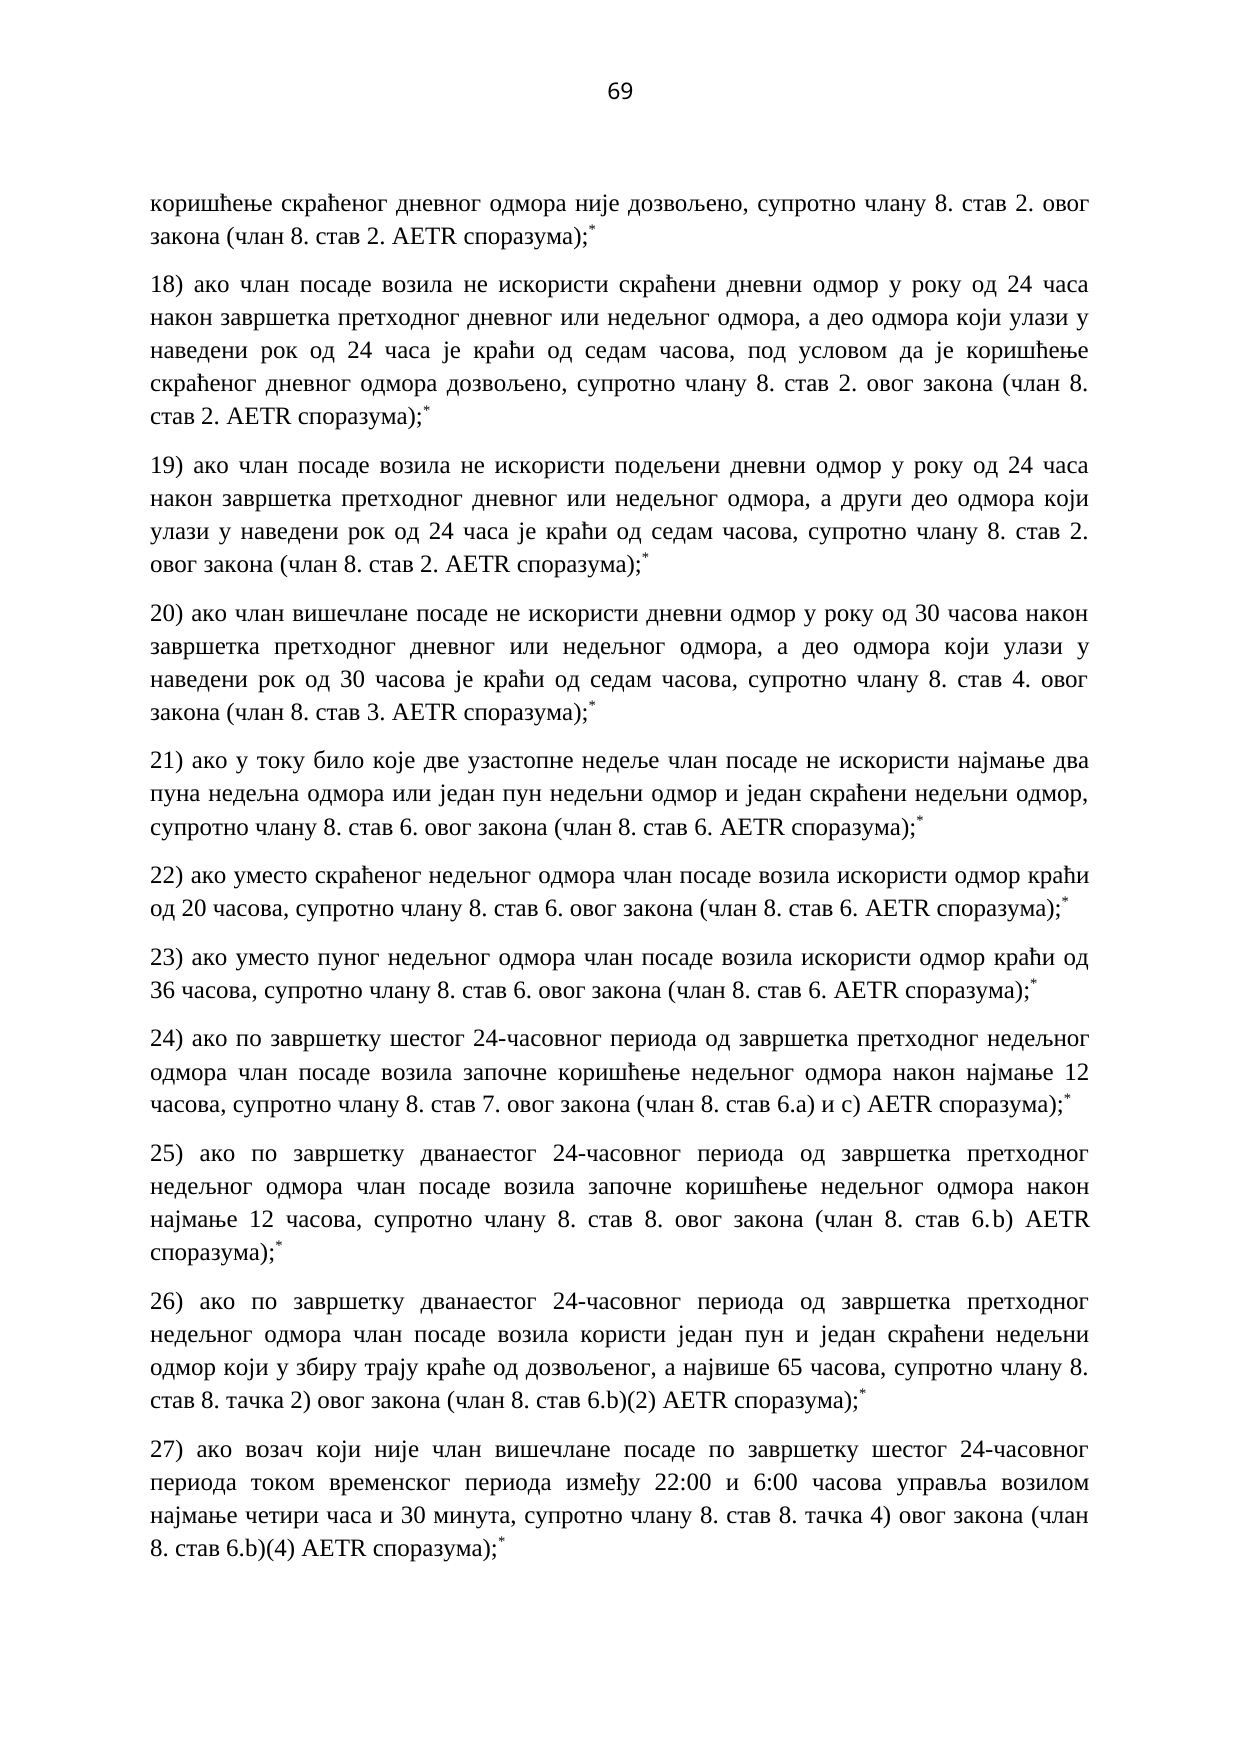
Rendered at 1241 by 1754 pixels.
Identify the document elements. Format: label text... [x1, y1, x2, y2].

text 21) ако у току било које две узастопне недеље члан посаде не искористи најмање два пуна недељна одмора или један пун недељни одмор и један скраћени недељни одмор, супротно члану 8. став 6. овог закона (члан 8. став 6. AETR споразума);* [150, 746, 1090, 840]
text 19) ако члан посаде возила не искористи подељени дневни одмор у року од 24 часа након завршетка претходног дневног или недељног одмора, а други део одмора који улази у наведени рок од 24 часа је краћи од седам часова, супротно члану 8. став 2. овог закона (члан 8. став 2. AETR споразума);* [150, 450, 1090, 578]
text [150, 188, 1090, 249]
text 18) ако члан посаде возила не искористи скраћени дневни одмор у року од 24 часа након завршетка претходног дневног или недељног одмора, а део одмора који улази у наведени рок од 24 часа је краћи од седам часова, под условом да је коришћење скраћеног дневног одмора дозвољено, супротно члану 8. став 2. овог закона (члан 8. став 2. AETR споразума);* [150, 269, 1090, 430]
text 27) ако возач који није члан вишечлане посаде по завршетку шестог 24-часовног периода током временског периода између 22:00 и 6:00 часова управља возилом најмање четири часа и 30 минута, супротно члану 8. став 8. тачка 4) овог закона (члан 8. став 6.b)(4) AETR споразума);* [150, 1434, 1090, 1561]
text 24) ако по завршетку шестог 24-часовног периода од завршетка претходног недељног одмора члан посаде возила започне коришћење недељног одмора након најмање 12 часова, супротно члану 8. став 7. овог закона (члан 8. став 6.а) и c) AETR споразума);* [150, 1023, 1090, 1118]
text 23) ако уместо пуног недељног одмора члан посаде возила искористи одмор краћи од 36 часова, супротно члану 8. став 6. овог закона (члан 8. став 6. AETR споразума);* [150, 942, 1090, 1004]
text 26) ако по завршетку дванаестог 24-часовног периода од завршетка претходног недељног одмора члан посаде возила користи један пун и један скраћени недељни одмор који у збиру трају краће од дозвољеног, а највише 65 часова, супротно члану 8. став 8. тачка 2) овог закона (члан 8. став 6.b)(2) AETR споразума);* [150, 1286, 1090, 1414]
text 25) ако по завршетку дванаестог 24-часовног периода од завршетка претходног недељног одмора члан посаде возила започне коришћење недељног одмора након најмање 12 часова, супротно члану 8. став 8. овог закона (члан 8. став 6.b) AETR споразума);* [150, 1138, 1090, 1266]
text 22) ако уместо скраћеног недељног одмора члан посаде возила искористи одмор краћи од 20 часова, супротно члану 8. став 6. овог закона (члан 8. став 6. AETR споразума);* [150, 860, 1090, 922]
text 20) ако члан вишечлане посаде не искористи дневни одмор у року од 30 часова након завршетка претходног дневног или недељног одмора, а део одмора који улази у наведени рок од 30 часова је краћи од седам часова, супротно члану 8. став 4. овог закона (члан 8. став 3. AETR споразума);* [150, 598, 1090, 726]
